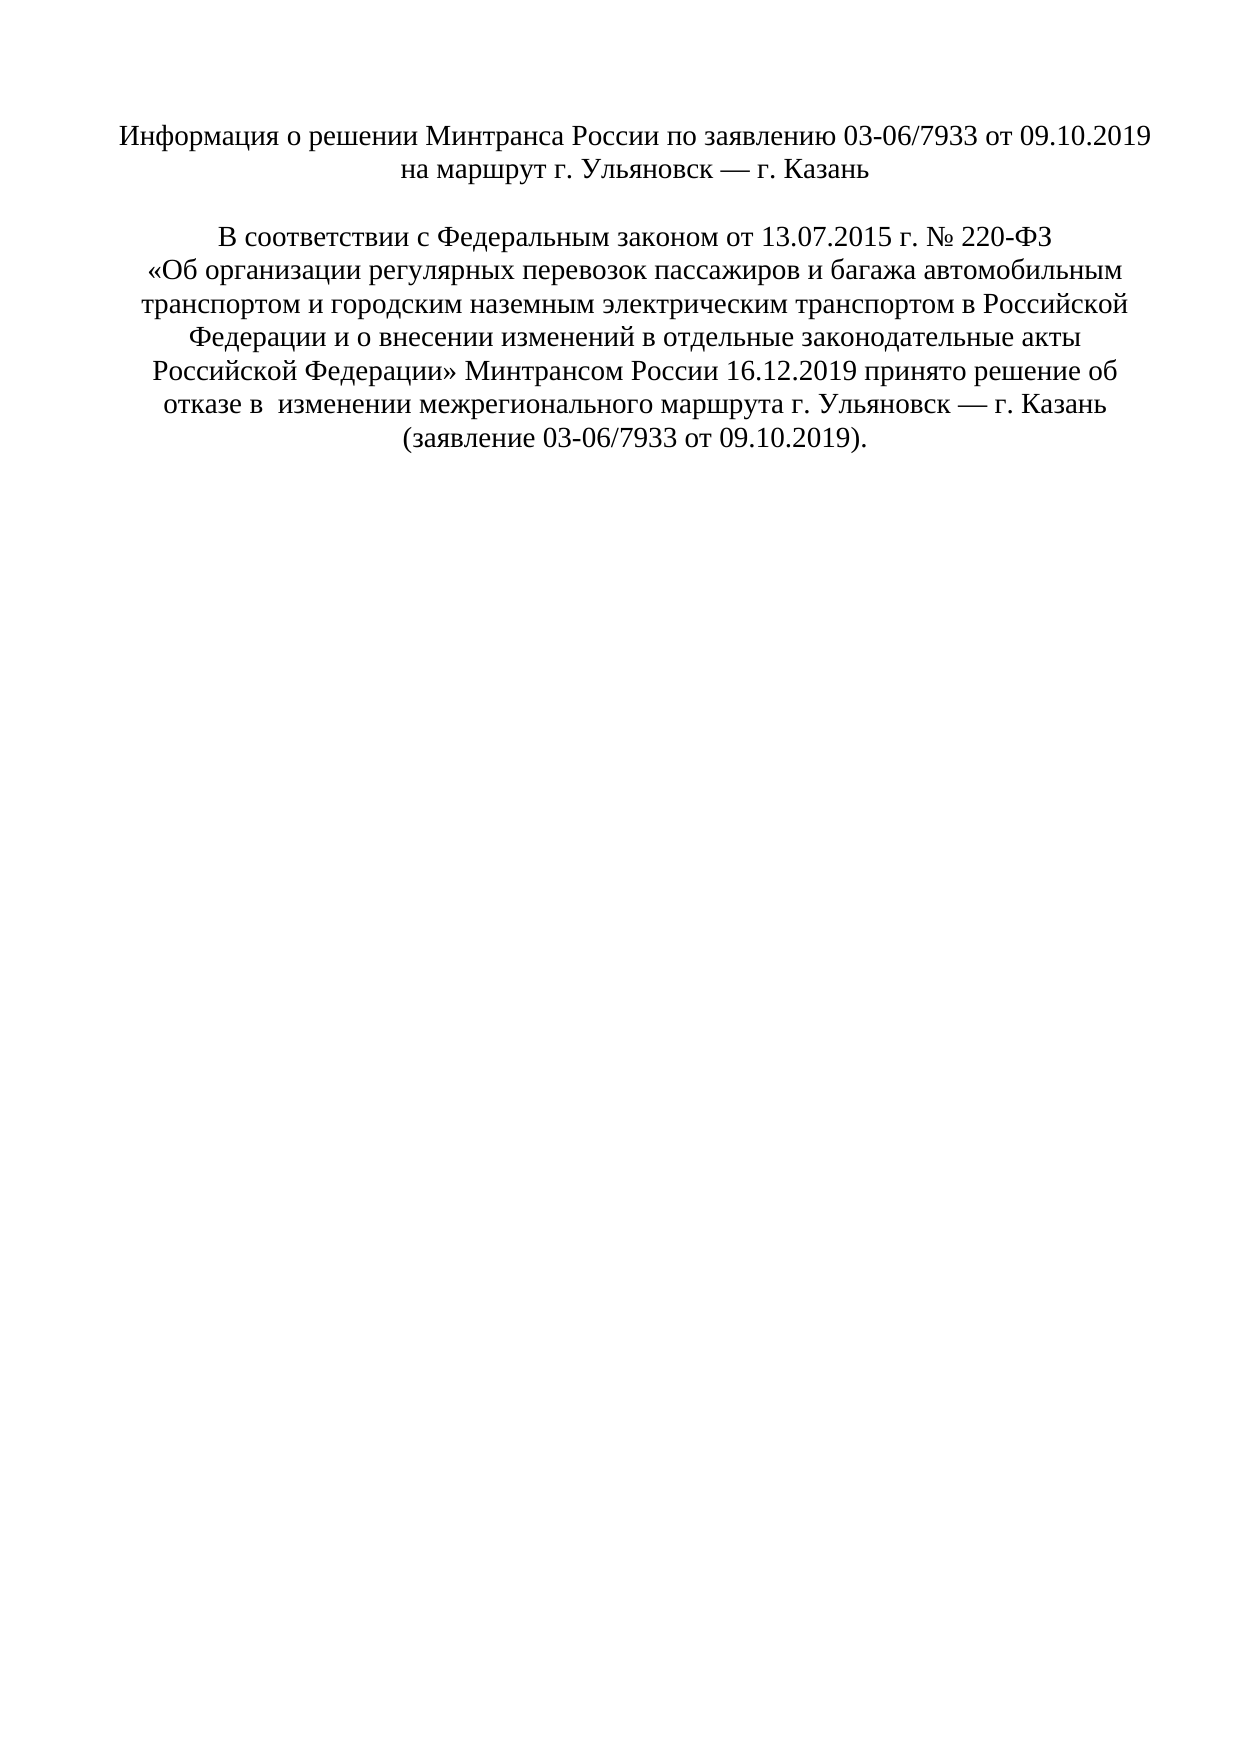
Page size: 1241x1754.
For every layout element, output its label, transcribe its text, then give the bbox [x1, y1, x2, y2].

text В соответствии с Федеральным законом от 13.07.2015 г. № 220-ФЗ «Об организации регулярных перевозок пассажиров и багажа автомобильным транспортом и городским наземным электрическим транспортом в Российской Федерации и о внесении изменений в отдельные законодательные акты Российской Федерации» Минтрансом России 16.12.2019 принято решение об отказе в изменении межрегионального маршрута г. Ульяновск — г. Казань (заявление 03-06/7933 от 09.10.2019). [118, 219, 1152, 453]
text Информация о решении Минтранса России по заявлению 03-06/7933 от 09.10.2019 на маршрут г. Ульяновск — г. Казань [118, 118, 1152, 185]
